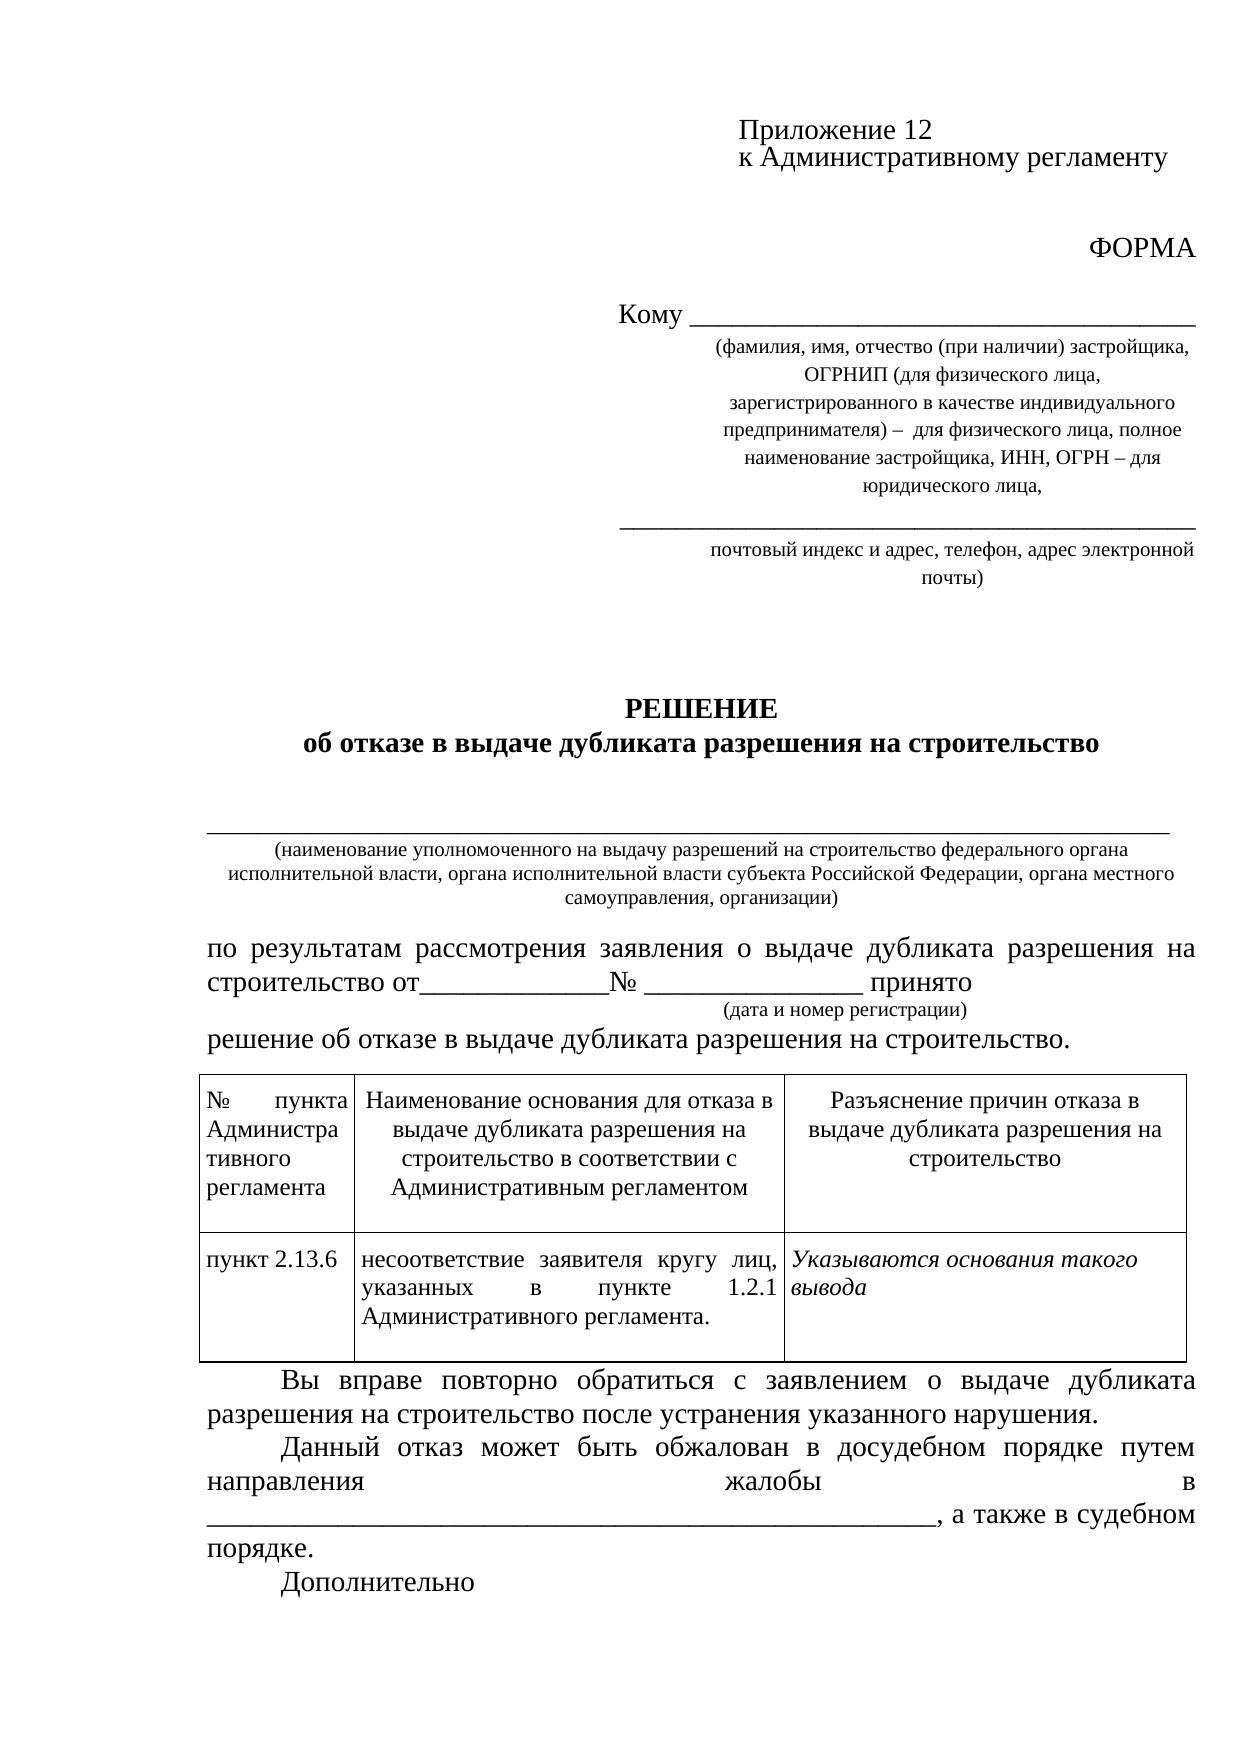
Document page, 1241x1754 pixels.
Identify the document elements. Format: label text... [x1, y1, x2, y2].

text к Административному регламенту [738, 145, 1196, 172]
table_header Наименование основания для отказа в выдаче дубликата разрешения на строительство в соответствии с Административным регламентом [355, 1075, 784, 1232]
table_header № пункта Административного регламента [200, 1075, 354, 1232]
text Приложение 12 [738, 118, 1196, 145]
text по результатам рассмотрения заявления о выдаче дубликата разрешения на строительство от_____________№ _______________ принято [207, 930, 1196, 997]
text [207, 1564, 1196, 1597]
table_cell несоответствие заявителя кругу лиц, указанных в пункте 1.2.1 Административного регламента. [355, 1233, 784, 1361]
text ФОРМА [797, 230, 1196, 264]
text РЕШЕНИЕ об отказе в выдаче дубликата разрешения на строительство [207, 692, 1196, 759]
text (фамилия, имя, отчество (при наличии) застройщика, ОГРНИП (для физического лица, зарегистрированного в качестве индивидуального предпринимателя) – для физического лица, полное наименование застройщика, ИНН, ОГРН – для юридического лица, [709, 334, 1196, 497]
table_header Разъяснение причин отказа в выдаче дубликата разрешения на строительство [785, 1075, 1186, 1232]
text _____________________________________________________________________________ [207, 808, 1196, 837]
text (дата и номер регистрации) [649, 997, 1196, 1021]
text Данный отказ может быть обжалован в досудебном порядке путем направления жалобы в __________________________________________________, а также в судебном порядке. [207, 1429, 1196, 1564]
text Кому ____________________________________ [207, 297, 1196, 330]
text решение об отказе в выдаче дубликата разрешения на строительство. [207, 1021, 1196, 1055]
text _________________________________________ [207, 500, 1196, 532]
text почтовый индекс и адрес, телефон, адрес электронной почты) [709, 537, 1196, 589]
table_cell Указываются основания такого вывода [785, 1233, 1186, 1361]
text Вы вправе повторно обратиться с заявлением о выдаче дубликата разрешения на строительство после устранения указанного нарушения. [207, 1362, 1196, 1429]
table_cell пункт 2.13.6 [200, 1233, 354, 1361]
text (наименование уполномоченного на выдачу разрешений на строительство федерального органа исполнительной власти, органа исполнительной власти субъекта Российской Федерации, органа местного самоуправления, организации) [207, 837, 1196, 909]
